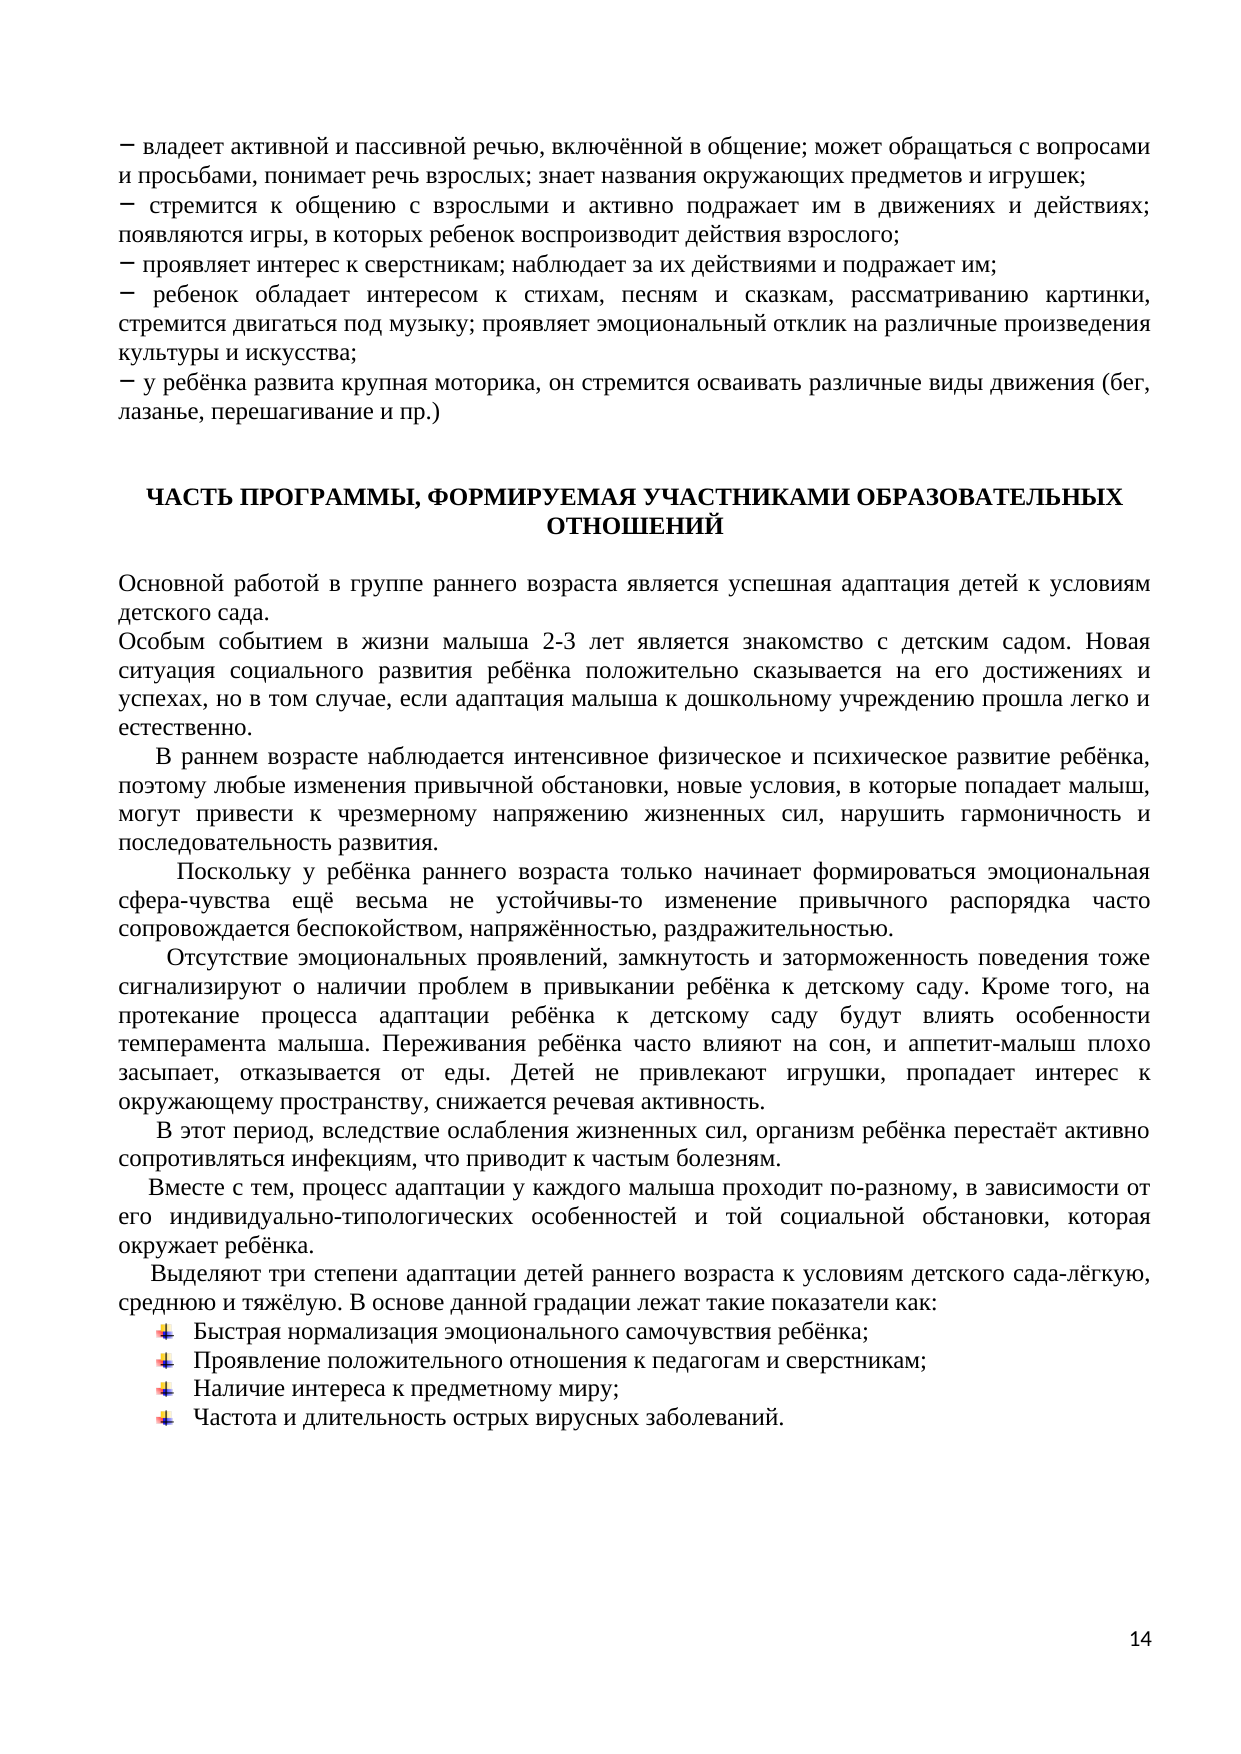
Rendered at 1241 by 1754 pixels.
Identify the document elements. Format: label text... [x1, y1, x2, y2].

list Проявление положительного отношения к педагогам и сверстникам; [156, 1345, 1152, 1373]
text Отсутствие эмоциональных проявлений, замкнутость и заторможенность поведения тоже сигнализируют о наличии проблем в привыкании ребёнка к детскому саду. Кроме того, на протекание процесса адаптации ребёнка к детскому саду будут влиять особенности темперамента малыша. Переживания ребёнка часто влияют на сон, и аппетит-малыш плохо засыпает, отказывается от еды. Детей не привлекают игрушки, пропадает интерес к окружающему пространству, снижается речевая активность. [118, 942, 1152, 1115]
text ‒ владеет активной и пассивной речью, включённой в общение; может обращаться с вопросами и просьбами, понимает речь взрослых; знает названия окружающих предметов и игрушек; [118, 130, 1152, 189]
list Быстрая нормализация эмоционального самочувствия ребёнка; [156, 1316, 1152, 1345]
picture [156, 1380, 174, 1397]
text Поскольку у ребёнка раннего возраста только начинает формироваться эмоциональная сфера-чувства ещё весьма не устойчивы-то изменение привычного распорядка часто сопровождается беспокойством, напряжённостью, раздражительностью. [118, 856, 1152, 942]
text ЧАСТЬ ПРОГРАММЫ, ФОРМИРУЕМАЯ УЧАСТНИКАМИ ОБРАЗОВАТЕЛЬНЫХ ОТНОШЕНИЙ [118, 482, 1152, 540]
text Основной работой в группе раннего возраста является успешная адаптация детей к условиям детского сада. [118, 568, 1152, 626]
text ‒ стремится к общению с взрослыми и активно подражает им в движениях и действиях; появляются игры, в которых ребенок воспроизводит действия взрослого; [118, 189, 1152, 248]
text ‒ у ребёнка развита крупная моторика, он стремится осваивать различные виды движения (бег, лазанье, перешагивание и пр.) [118, 366, 1152, 425]
text Особым событием в жизни малыша 2-3 лет является знакомство с детским садом. Новая ситуация социального развития ребёнка положительно сказывается на его достижениях и успехах, но в том случае, если адаптация малыша к дошкольному учреждению прошла легко и естественно. [118, 626, 1152, 741]
list Частота и длительность острых вирусных заболеваний. [156, 1402, 1152, 1431]
text В этот период, вследствие ослабления жизненных сил, организм ребёнка перестаёт активно сопротивляться инфекциям, что приводит к частым болезням. [118, 1115, 1152, 1172]
text Вместе с тем, процесс адаптации у каждого малыша проходит по-разному, в зависимости от его индивидуально-типологических особенностей и той социальной обстановки, которая окружает ребёнка. [118, 1172, 1152, 1258]
list Наличие интереса к предметному миру; [156, 1373, 1152, 1402]
text Выделяют три степени адаптации детей раннего возраста к условиям детского сада-лёгкую, среднюю и тяжёлую. В основе данной градации лежат такие показатели как: [118, 1258, 1152, 1316]
picture [156, 1409, 174, 1426]
text В раннем возрасте наблюдается интенсивное физическое и психическое развитие ребёнка, поэтому любые изменения привычной обстановки, новые условия, в которые попадает малыш, могут привести к чрезмерному напряжению жизненных сил, нарушить гармоничность и последовательность развития. [118, 741, 1152, 856]
picture [156, 1351, 174, 1369]
picture [156, 1322, 174, 1340]
text ‒ ребенок обладает интересом к стихам, песням и сказкам, рассматриванию картинки, стремится двигаться под музыку; проявляет эмоциональный отклик на различные произведения культуры и искусства; [118, 278, 1152, 366]
text ‒ проявляет интерес к сверстникам; наблюдает за их действиями и подражает им; [118, 248, 1152, 278]
